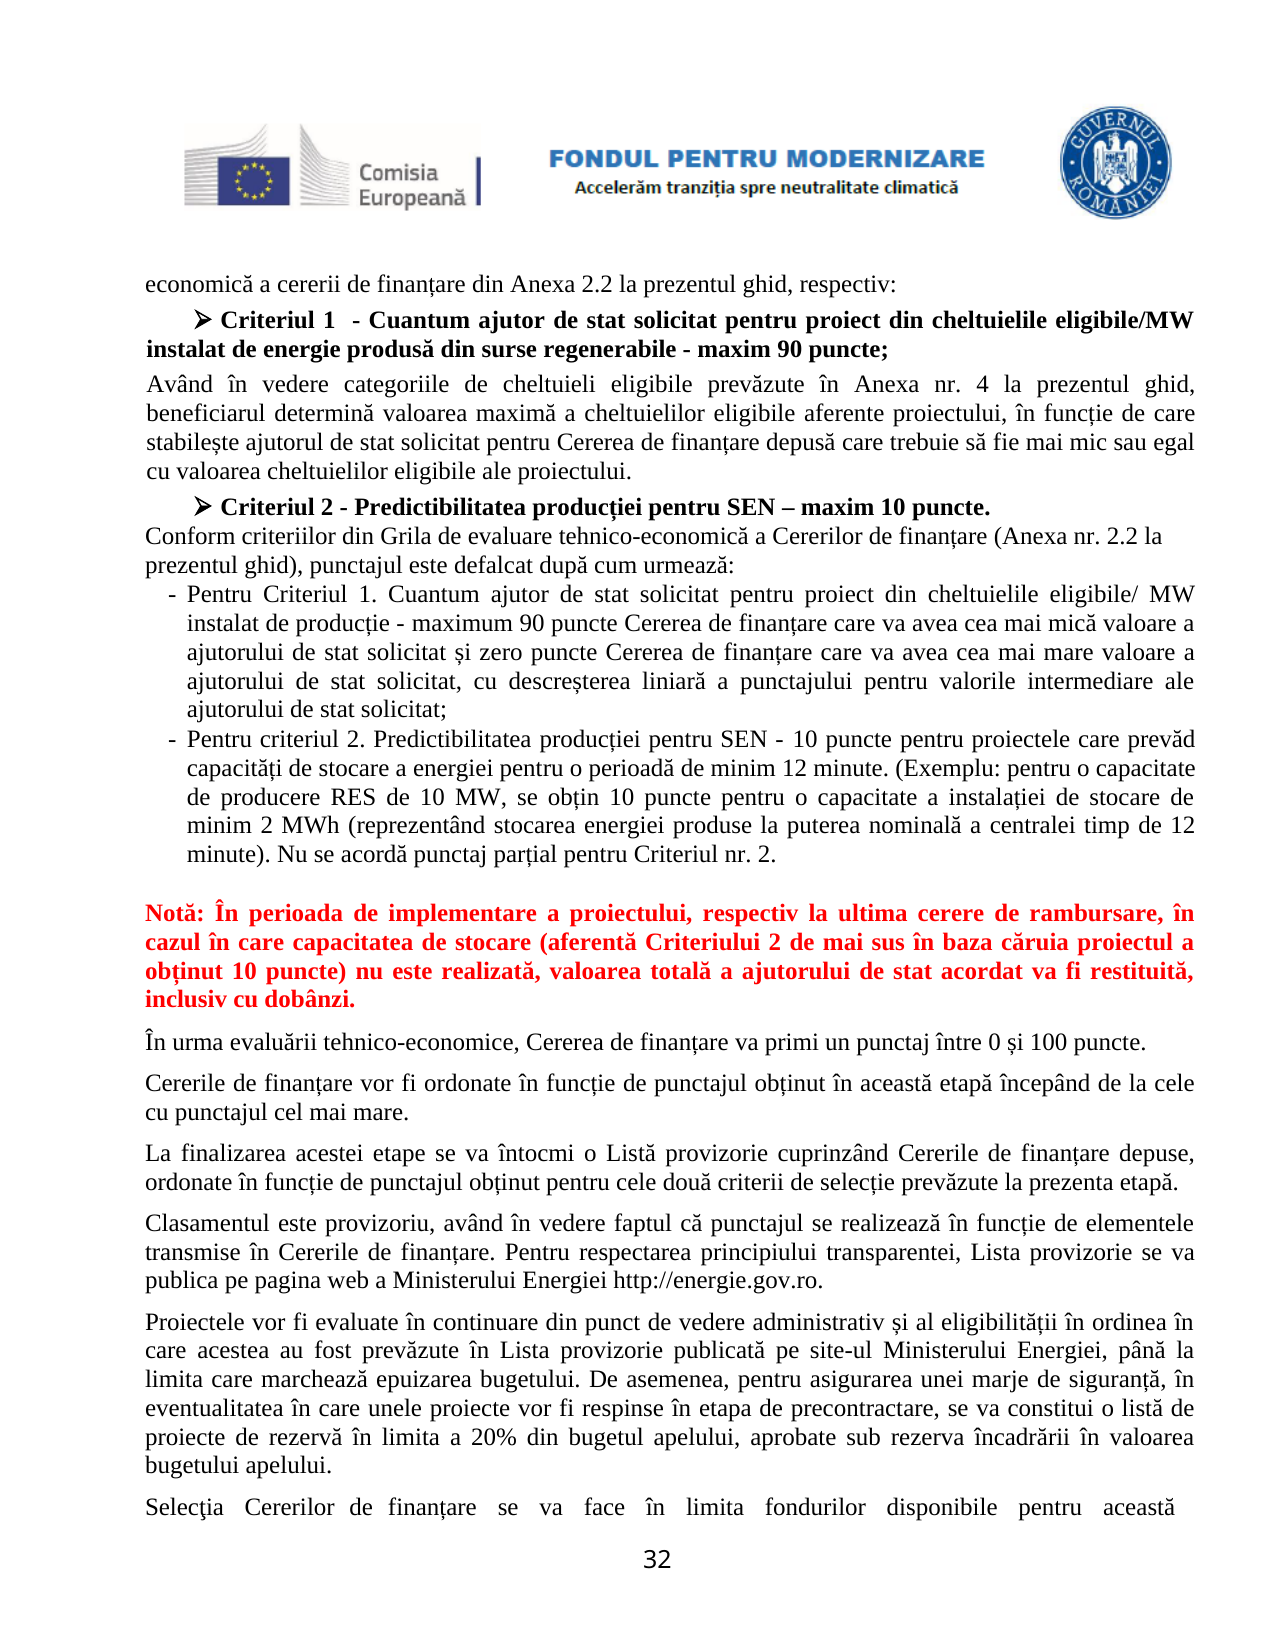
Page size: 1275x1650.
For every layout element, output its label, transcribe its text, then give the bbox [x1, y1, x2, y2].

list Criteriul 2 - Predictibilitatea producției pentru SEN – maxim 10 puncte. [146, 492, 1196, 520]
text La finalizarea acestei etape se va întocmi o Listă provizorie cuprinzând Cererile de finanțare depuse, ordonate în funcție de punctajul obținut pentru cele două criterii de selecție prevăzute la prezenta etapă. [145, 1138, 1196, 1195]
list Criteriul 1 - Cuantum ajutor de stat solicitat pentru proiect din cheltuielile eligibile/MW instalat de energie produsă din surse regenerabile - maxim 90 puncte; [146, 305, 1196, 362]
text Având în vedere categoriile de cheltuieli eligibile prevăzute în Anexa nr. 4 la prezentul ghid, beneficiarul determină valoarea maximă a cheltuielilor eligibile aferente proiectului, în funcție de care stabilește ajutorul de stat solicitat pentru Cererea de finanțare depusă care trebuie să fie mai mic sau egal cu valoarea cheltuielilor eligibile ale proiectului. [146, 369, 1196, 484]
list Pentru criteriul 2. Predictibilitatea producției pentru SEN - 10 puncte pentru proiectele care prevăd capacități de stocare a energiei pentru o perioadă de minim 12 minute. (Exemplu: pentru o capacitate de producere RES de 10 MW, se obțin 10 puncte pentru o capacitate a instalației de stocare de minim 2 MWh (reprezentând stocarea energiei produse la puterea nominală a centralei timp de 12 minute). Nu se acordă punctaj parțial pentru Criteriul nr. 2. [168, 724, 1196, 868]
text În urma evaluării tehnico-economice, Cererea de finanțare va primi un punctaj între 0 și 100 puncte. [145, 1027, 1176, 1055]
text Conform criteriilor din Grila de evaluare tehnico-economică a Cererilor de finanțare (Anexa nr. 2.2 la prezentul ghid), punctajul este defalcat după cum urmează: [145, 521, 1196, 579]
text Cererile de finanțare vor fi ordonate în funcție de punctajul obținut în această etapă începând de la cele cu punctajul cel mai mare. [145, 1068, 1196, 1125]
text Notă: În perioada de implementare a proiectului, respectiv la ultima cerere de rambursare, în cazul în care capacitatea de stocare (aferentă Criteriului 2 de mai sus în baza căruia proiectul a obținut 10 puncte) nu este realizată, valoarea totală a ajutorului de stat acordat va fi restituită, inclusiv cu dobânzi. [145, 898, 1196, 1013]
text Clasamentul este provizoriu, având în vedere faptul că punctajul se realizează în funcție de elementele transmise în Cererile de finanțare. Pentru respectarea principiului transparentei, Lista provizorie se va publica pe pagina web a Ministerului Energiei http://energie.gov.ro. [145, 1208, 1196, 1294]
picture [144, 83, 1223, 241]
text Proiectele vor fi evaluate în continuare din punct de vedere administrativ și al eligibilității în ordinea în care acestea au fost prevăzute în Lista provizorie publicată pe site-ul Ministerului Energiei, până la limita care marchează epuizarea bugetului. De asemenea, pentru asigurarea unei marje de siguranță, în eventualitatea în care unele proiecte vor fi respinse în etapa de precontractare, se va constitui o listă de proiecte de rezervă în limita a 20% din bugetul apelului, aprobate sub rezerva încadrării în valoarea bugetului apelului. [145, 1307, 1196, 1479]
list Pentru Criteriul 1. Cuantum ajutor de stat solicitat pentru proiect din cheltuielile eligibile/ MW instalat de producție - maximum 90 puncte Cererea de finanțare care va avea cea mai mică valoare a ajutorului de stat solicitat și zero puncte Cererea de finanțare care va avea cea mai mare valoare a ajutorului de stat solicitat, cu descreșterea liniară a punctajului pentru valorile intermediare ale ajutorului de stat solicitat; [168, 579, 1196, 723]
